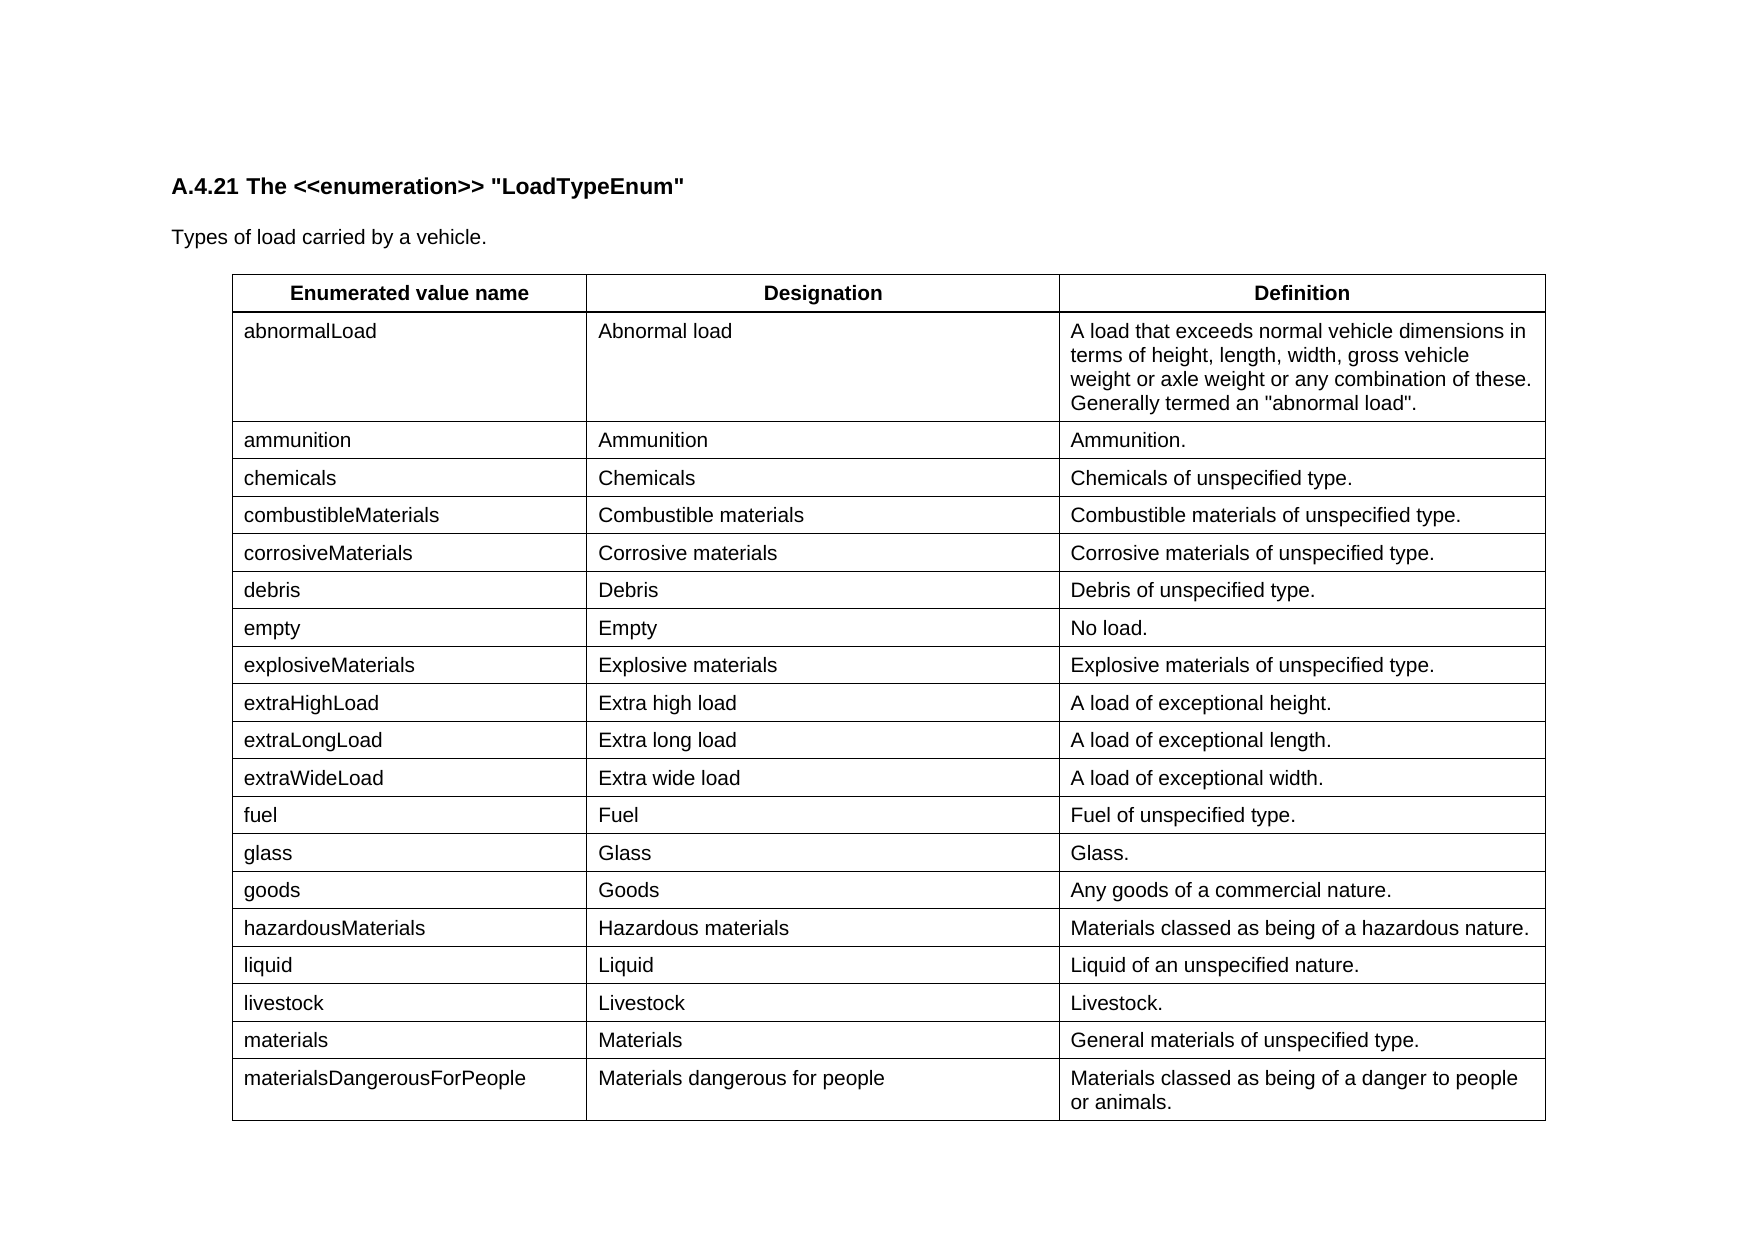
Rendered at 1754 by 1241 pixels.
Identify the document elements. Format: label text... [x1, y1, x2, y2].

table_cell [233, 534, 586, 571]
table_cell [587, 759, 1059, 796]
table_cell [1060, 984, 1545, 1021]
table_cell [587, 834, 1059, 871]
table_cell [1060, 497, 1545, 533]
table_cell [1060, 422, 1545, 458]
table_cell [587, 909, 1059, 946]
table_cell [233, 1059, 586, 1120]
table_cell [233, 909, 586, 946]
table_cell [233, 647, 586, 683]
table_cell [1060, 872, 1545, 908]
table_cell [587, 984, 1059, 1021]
text Types of load carried by a vehicle. [171, 225, 1606, 249]
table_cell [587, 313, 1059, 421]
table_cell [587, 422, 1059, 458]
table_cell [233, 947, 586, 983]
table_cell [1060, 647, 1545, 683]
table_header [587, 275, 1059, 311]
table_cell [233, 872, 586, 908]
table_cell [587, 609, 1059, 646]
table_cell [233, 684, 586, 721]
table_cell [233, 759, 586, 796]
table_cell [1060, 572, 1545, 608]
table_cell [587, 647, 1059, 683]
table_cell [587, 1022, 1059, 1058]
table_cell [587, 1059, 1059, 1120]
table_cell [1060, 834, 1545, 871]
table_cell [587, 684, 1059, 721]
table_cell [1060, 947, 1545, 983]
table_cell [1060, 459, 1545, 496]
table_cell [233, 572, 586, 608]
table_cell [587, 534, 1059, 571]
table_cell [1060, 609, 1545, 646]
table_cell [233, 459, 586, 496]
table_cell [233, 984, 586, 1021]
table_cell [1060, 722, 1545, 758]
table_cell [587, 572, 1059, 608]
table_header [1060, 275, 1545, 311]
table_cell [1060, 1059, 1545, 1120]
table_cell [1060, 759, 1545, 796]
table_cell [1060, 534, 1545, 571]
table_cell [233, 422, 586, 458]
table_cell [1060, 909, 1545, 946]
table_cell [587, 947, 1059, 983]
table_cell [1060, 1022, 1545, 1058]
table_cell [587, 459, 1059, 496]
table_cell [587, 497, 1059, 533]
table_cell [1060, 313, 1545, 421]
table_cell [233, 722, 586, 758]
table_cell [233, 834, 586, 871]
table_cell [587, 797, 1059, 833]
text The <<enumeration>> "LoadTypeEnum" [171, 174, 1606, 200]
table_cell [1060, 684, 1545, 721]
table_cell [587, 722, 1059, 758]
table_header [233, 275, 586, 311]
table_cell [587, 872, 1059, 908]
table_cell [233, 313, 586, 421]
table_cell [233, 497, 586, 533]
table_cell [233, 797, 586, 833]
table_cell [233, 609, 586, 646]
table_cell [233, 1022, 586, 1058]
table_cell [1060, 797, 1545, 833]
